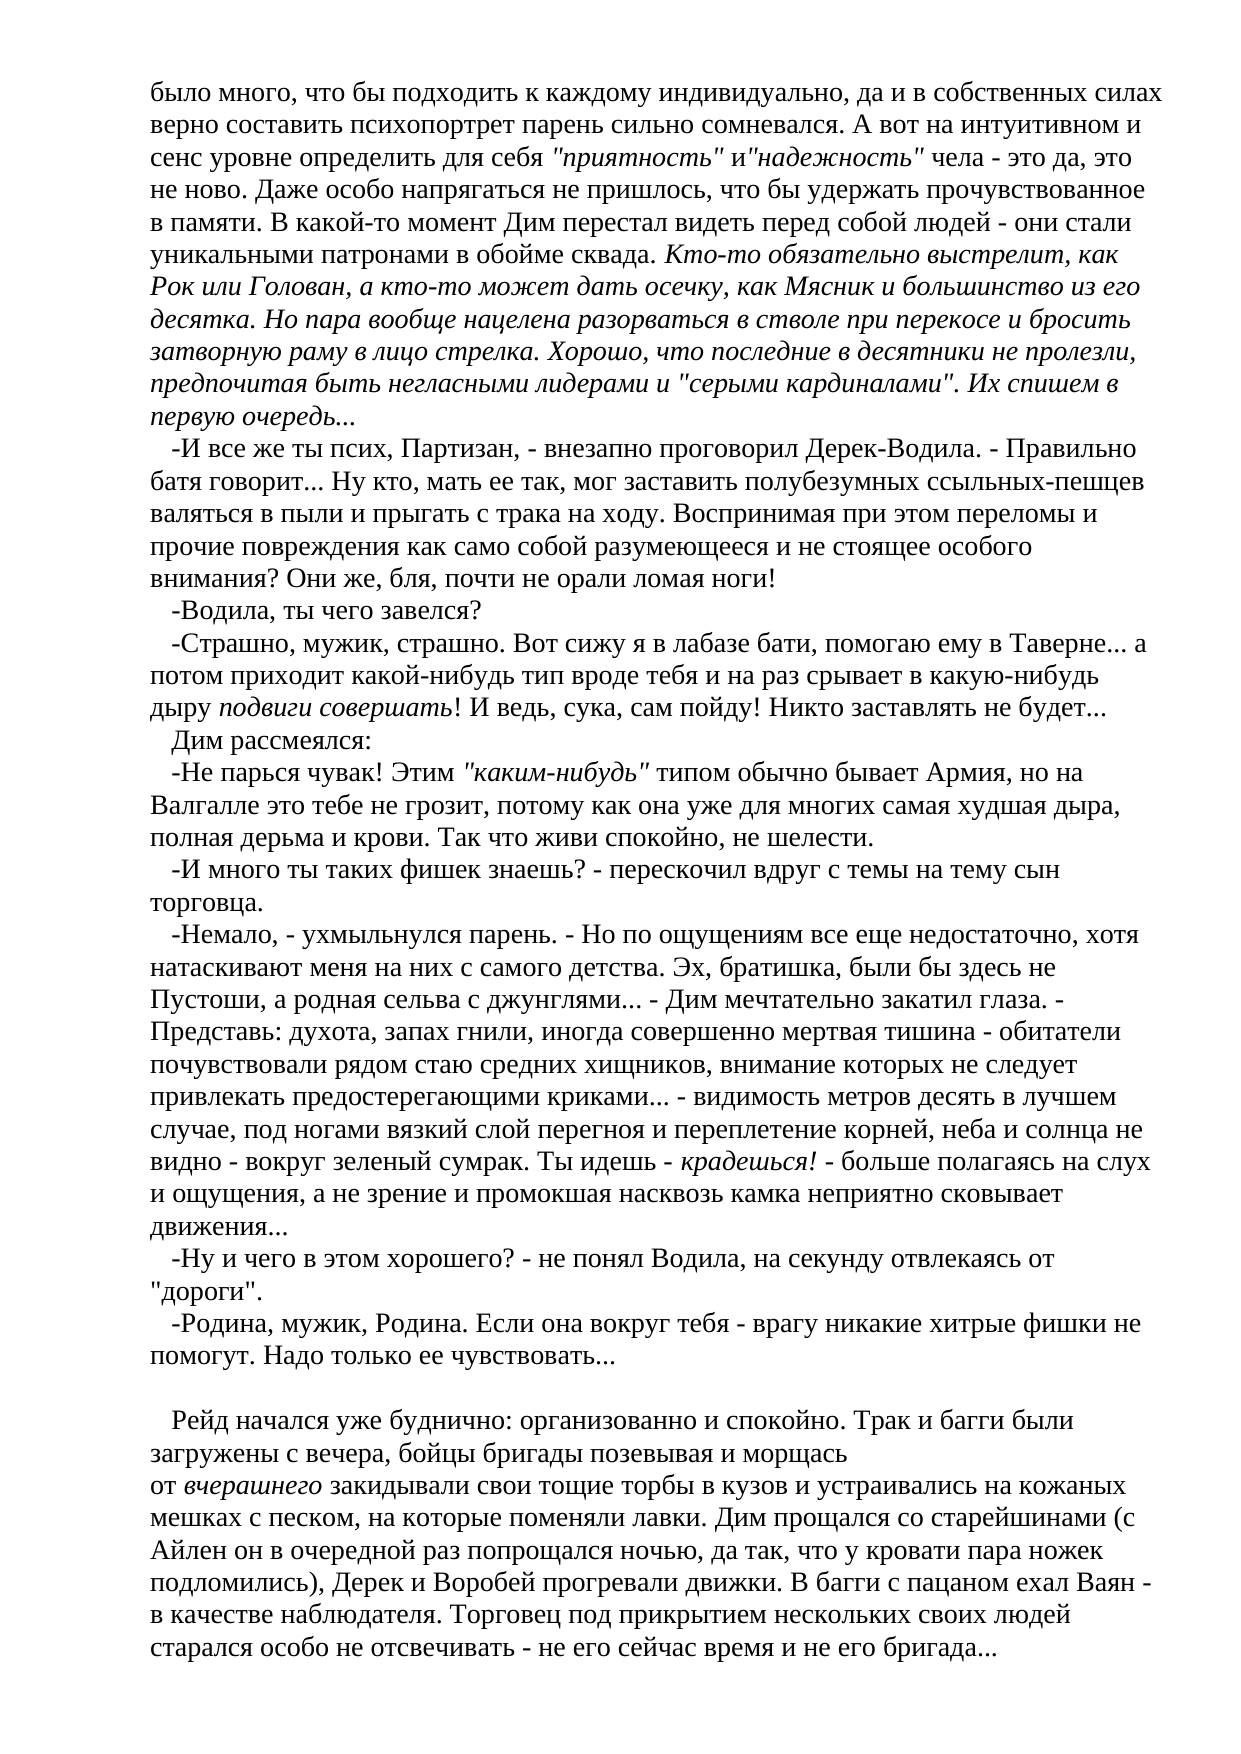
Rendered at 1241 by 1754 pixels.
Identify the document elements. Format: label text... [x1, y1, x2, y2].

text Рейд начался уже буднично: организованно и спокойно. Трак и багги были загружены с вечера, бойцы бригады позевывая и морщась от вчерашнего закидывали свои тощие торбы в кузов и устраивались на кожаных мешках с песком, на которые поменяли лавки. Дим прощался со старейшинами (с Айлен он в очередной раз попрощался ночью, да так, что у кровати пара ножек подломились), Дерек и Воробей прогревали движки. В багги с пацаном ехал Ваян - в качестве наблюдателя. Торговец под прикрытием нескольких своих людей старался особо не отсвечивать - не его сейчас время и не его бригада... [150, 1403, 1165, 1662]
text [150, 75, 1165, 431]
text -И много ты таких фишек знаешь? - перескочил вдруг с темы на тему сын торговца. [150, 852, 1165, 917]
text -Родина, мужик, Родина. Если она вокруг тебя - врагу никакие хитрые фишки не помогут. Надо только ее чувствовать... [150, 1306, 1165, 1371]
text -Ну и чего в этом хорошего? - не понял Водила, на секунду отвлекаясь от "дороги". [150, 1241, 1165, 1306]
text Дим рассмеялся: [150, 723, 1165, 755]
text -Водила, ты чего завелся? [150, 593, 1165, 626]
text -Не парься чувак! Этим "каким-нибудь" типом обычно бывает Армия, но на Валгалле это тебе не грозит, потому как она уже для многих самая худшая дыра, полная дерьма и крови. Так что живи спокойно, не шелести. [150, 755, 1165, 852]
text -Немало, - ухмыльнулся парень. - Но по ощущениям все еще недостаточно, хотя натаскивают меня на них с самого детства. Эх, братишка, были бы здесь не Пустоши, а родная сельва с джунглями... - Дим мечтательно закатил глаза. - Представь: духота, запах гнили, иногда совершенно мертвая тишина - обитатели почувствовали рядом стаю средних хищников, внимание которых не следует привлекать предостерегающими криками... - видимость метров десять в лучшем случае, под ногами вязкий слой перегноя и переплетение корней, неба и солнца не видно - вокруг зеленый сумрак. Ты идешь - крадешься! - больше полагаясь на слух и ощущения, а не зрение и промокшая насквозь камка неприятно сковывает движения... [150, 917, 1165, 1241]
text -И все же ты псих, Партизан, - внезапно проговорил Дерек-Водила. - Правильно батя говорит... Ну кто, мать ее так, мог заставить полубезумных ссыльных-пешцев валяться в пыли и прыгать с трака на ходу. Воспринимая при этом переломы и прочие повреждения как само собой разумеющееся и не стоящее особого внимания? Они же, бля, почти не орали ломая ноги! [150, 431, 1165, 593]
text -Страшно, мужик, страшно. Вот сижу я в лабазе бати, помогаю ему в Таверне... а потом приходит какой-нибудь тип вроде тебя и на раз срывает в какую-нибудь дыру подвиги совершать! И ведь, сука, сам пойду! Никто заставлять не будет... [150, 626, 1165, 723]
